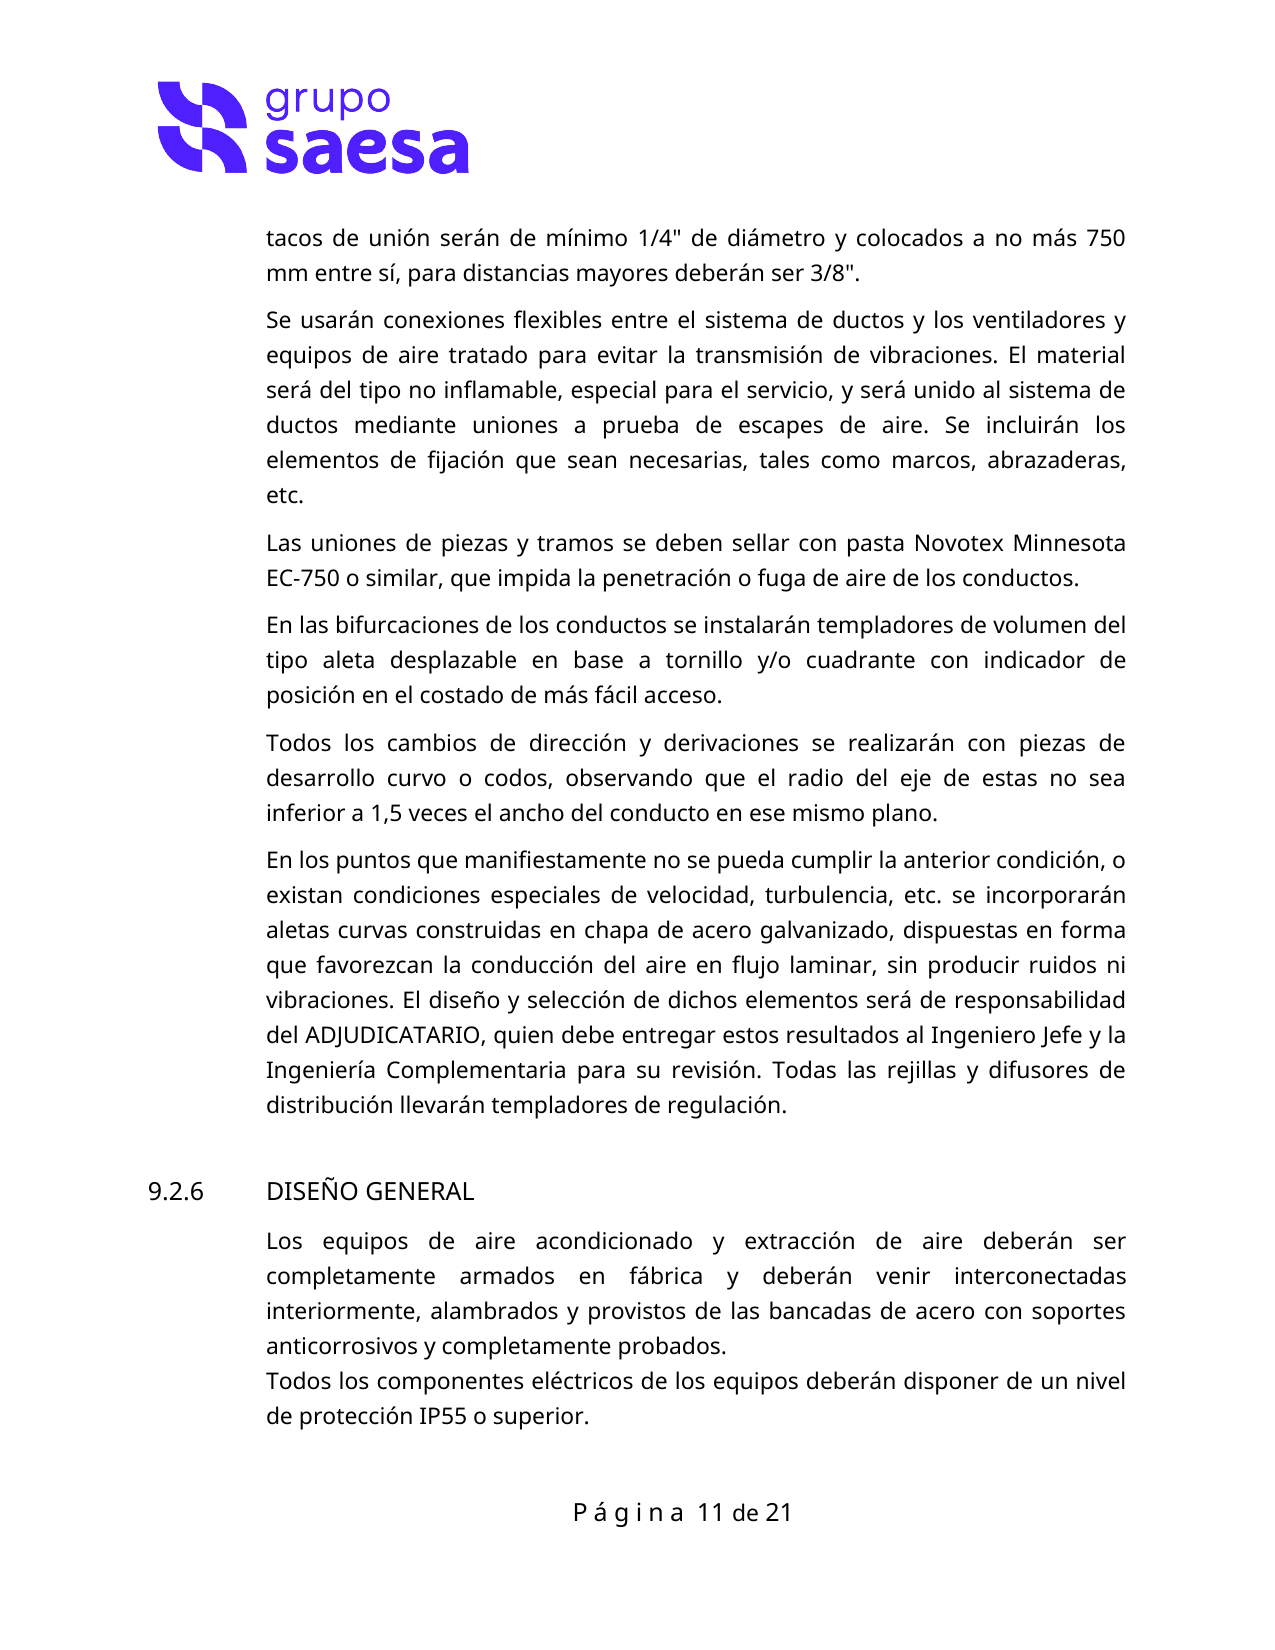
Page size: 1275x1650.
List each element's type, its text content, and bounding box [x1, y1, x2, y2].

text Se usarán conexiones flexibles entre el sistema de ductos y los ventiladores y equipos de aire tratado para evitar la transmisión de vibraciones. El material será del tipo no inflamable, especial para el servicio, y será unido al sistema de ductos mediante uniones a prueba de escapes de aire. Se incluirán los elementos de fijación que sean necesarias, tales como marcos, abrazaderas, etc. [266, 304, 1127, 510]
subtitle DISEÑO GENERAL [148, 1174, 1127, 1208]
text Las uniones de piezas y tramos se deben sellar con pasta Novotex Minnesota EC-750 o similar, que impida la penetración o fuga de aire de los conductos. [266, 526, 1127, 593]
picture [147, 73, 478, 177]
text Todos los componentes eléctricos de los equipos deberán disponer de un nivel de protección IP55 o superior. [266, 1364, 1127, 1431]
text En las bifurcaciones de los conductos se instalarán templadores de volumen del tipo aleta desplazable en base a tornillo y/o cuadrante con indicador de posición en el costado de más fácil acceso. [266, 609, 1127, 710]
text Los equipos de aire acondicionado y extracción de aire deberán ser completamente armados en fábrica y deberán venir interconectadas interiormente, alambrados y provistos de las bancadas de acero con soportes anticorrosivos y completamente probados. [266, 1224, 1127, 1361]
text En los puntos que manifiestamente no se pueda cumplir la anterior condición, o existan condiciones especiales de velocidad, turbulencia, etc. se incorporarán aletas curvas construidas en chapa de acero galvanizado, dispuestas en forma que favorezcan la conducción del aire en flujo laminar, sin producir ruidos ni vibraciones. El diseño y selección de dichos elementos será de responsabilidad del ADJUDICATARIO, quien debe entregar estos resultados al Ingeniero Jefe y la Ingeniería Complementaria para su revisión. Todas las rejillas y difusores de distribución llevarán templadores de regulación. [266, 844, 1127, 1120]
text Todos los cambios de dirección y derivaciones se realizarán con piezas de desarrollo curvo o codos, observando que el radio del eje de estas no sea inferior a 1,5 veces el ancho del conducto en ese mismo plano. [266, 726, 1127, 828]
